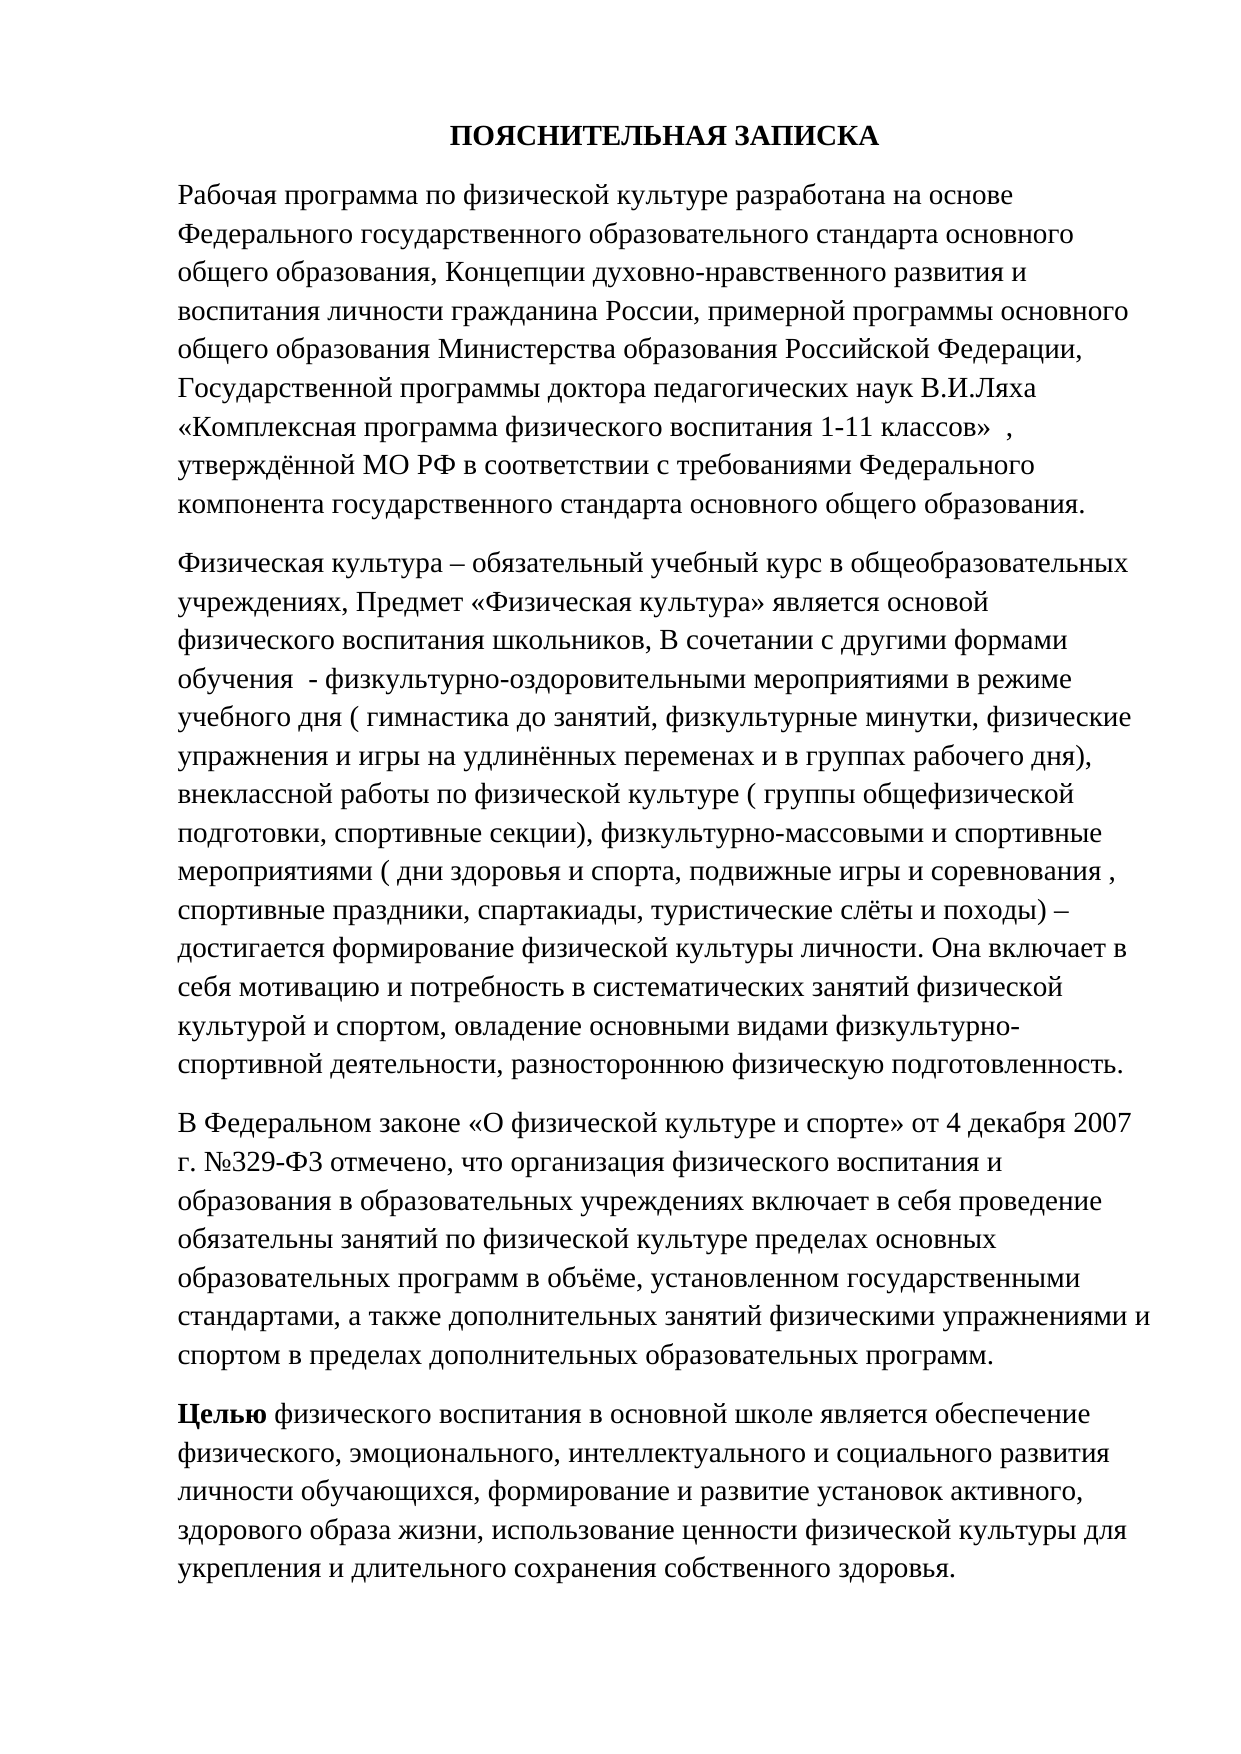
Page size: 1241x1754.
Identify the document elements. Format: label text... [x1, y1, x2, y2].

text В Федеральном законе «О физической культуре и спорте» от 4 декабря 2007 г. №329-Ф3 отмечено, что организация физического воспитания и образования в образовательных учреждениях включает в себя проведение обязательны занятий по физической культуре пределах основных образовательных программ в объёме, установленном государственными стандартами, а также дополнительных занятий физическими упражнениями и спортом в пределах дополнительных образовательных программ. [177, 1106, 1152, 1370]
text Целью физического воспитания в основной школе является обеспечение физического, эмоционального, интеллектуального и социального развития личности обучающихся, формирование и развитие установок активного, здорового образа жизни, использование ценности физической культуры для укрепления и длительного сохранения собственного здоровья. [177, 1396, 1152, 1584]
text ПОЯСНИТЕЛЬНАЯ ЗАПИСКА [177, 118, 1152, 152]
text Физическая культура – обязательный учебный курс в общеобразовательных учреждениях, Предмет «Физическая культура» является основой физического воспитания школьников, В сочетании с другими формами обучения - физкультурно-оздоровительными мероприятиями в режиме учебного дня ( гимнастика до занятий, физкультурные минутки, физические упражнения и игры на удлинённых переменах и в группах рабочего дня), внеклассной работы по физической культуре ( группы общефизической подготовки, спортивные секции), физкультурно-массовыми и спортивные мероприятиями ( дни здоровья и спорта, подвижные игры и соревнования , спортивные праздники, спартакиады, туристические слёты и походы) – достигается формирование физической культуры личности. Она включает в себя мотивацию и потребность в систематических занятий физической культурой и спортом, овладение основными видами физкультурно-спортивной деятельности, разностороннюю физическую подготовленность. [177, 545, 1152, 1080]
text Рабочая программа по физической культуре разработана на основе Федерального государственного образовательного стандарта основного общего образования, Концепции духовно-нравственного развития и воспитания личности гражданина России, примерной программы основного общего образования Министерства образования Российской Федерации, Государственной программы доктора педагогических наук В.И.Ляха «Комплексная программа физического воспитания 1-11 классов» , утверждённой МО РФ в соответствии с требованиями Федерального компонента государственного стандарта основного общего образования. [177, 177, 1152, 519]
